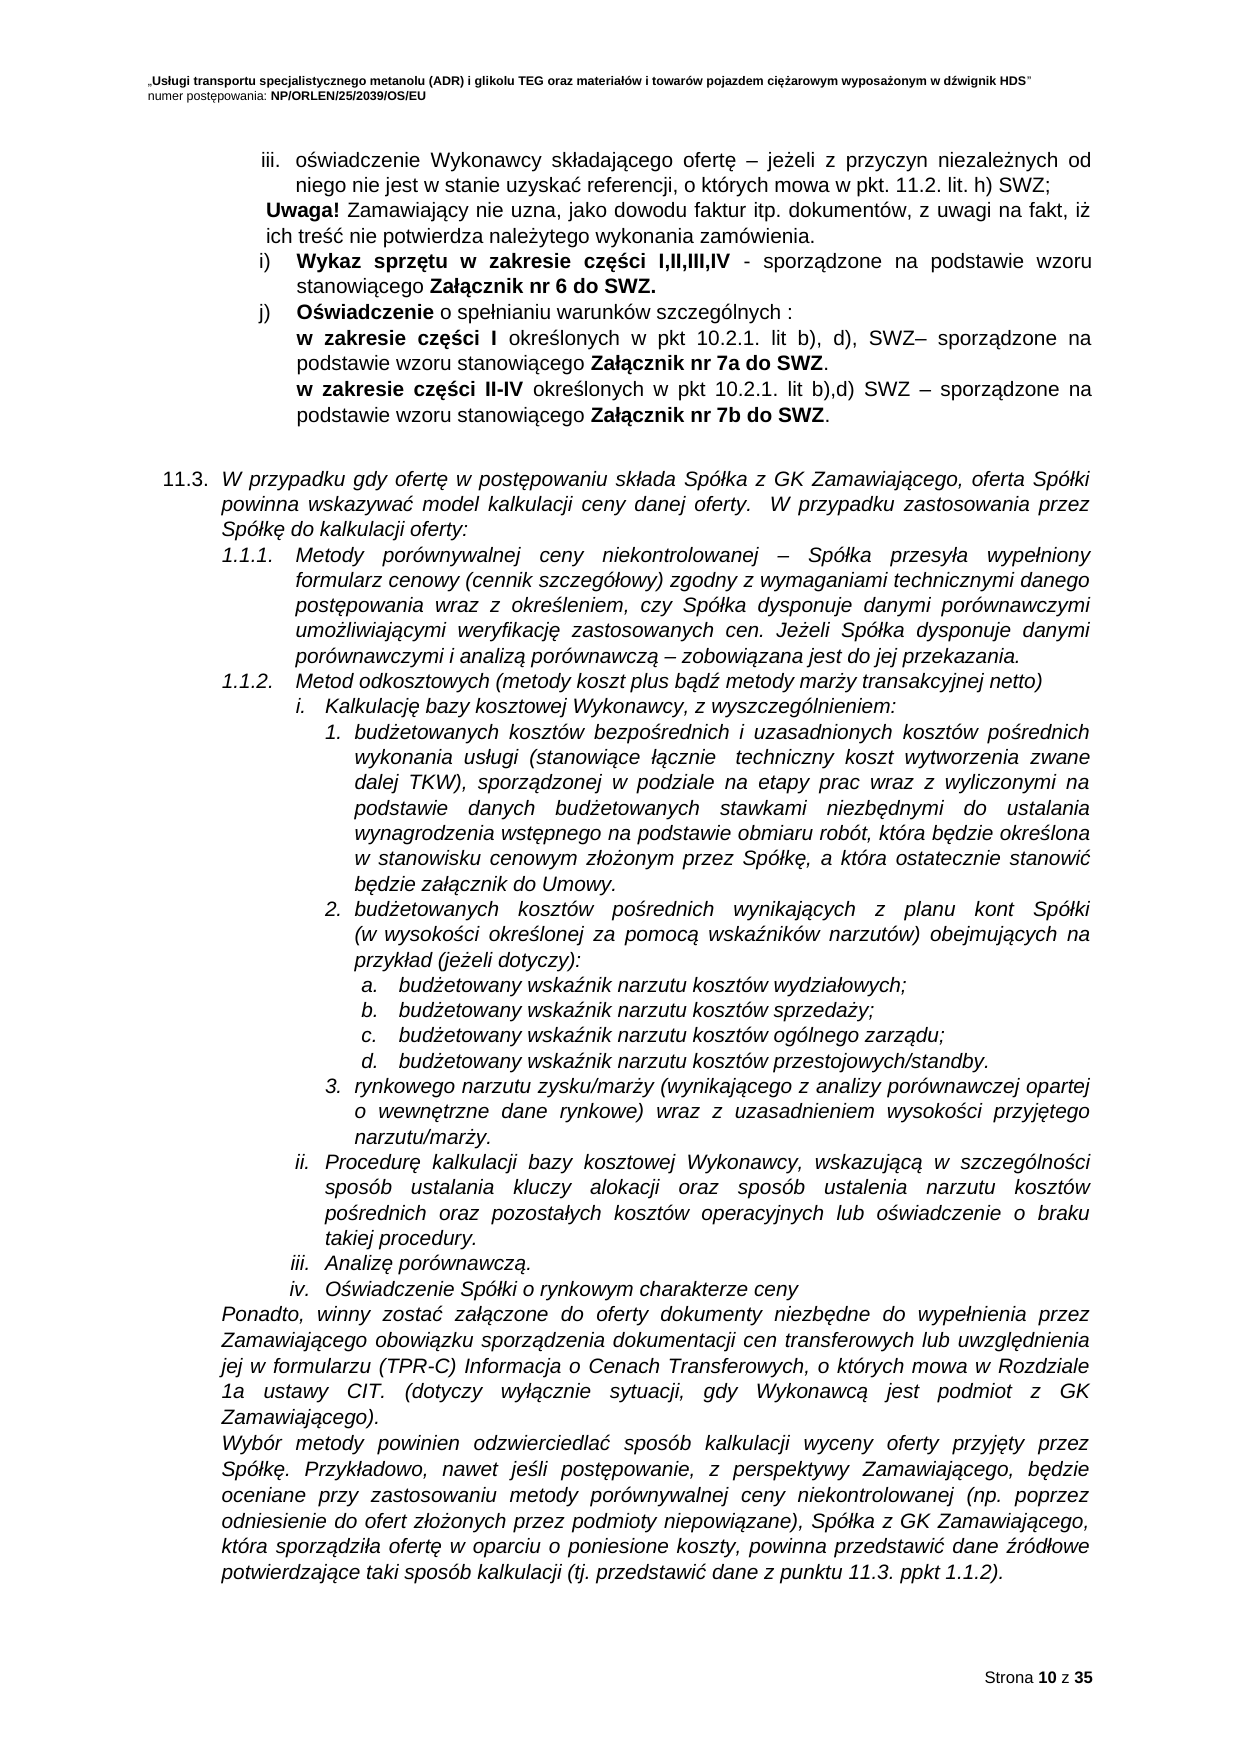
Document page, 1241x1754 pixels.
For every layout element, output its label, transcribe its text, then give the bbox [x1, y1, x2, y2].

list Kalkulację bazy kosztowej Wykonawcy, z wyszczególnieniem: [306, 694, 1093, 718]
list budżetowany wskaźnik narzutu kosztów sprzedaży; [361, 998, 1093, 1022]
list Ponadto, winny zostać załączone do oferty dokumenty niezbędne do wypełnienia przez Zamawiającego obowiązku sporządzenia dokumentacji cen transferowych lub uwzględnienia jej w formularzu (TPR-C) Informacja o Cenach Transferowych, o których mowa w Rozdziale 1a ustawy CIT. (dotyczy wyłącznie sytuacji, gdy Wykonawcą jest podmiot z GK Zamawiającego). [221, 1302, 1093, 1429]
list Oświadczenie Spółki o rynkowym charakterze ceny [310, 1276, 1093, 1300]
list budżetowany wskaźnik narzutu kosztów wydziałowych; [361, 973, 1093, 997]
list budżetowany wskaźnik narzutu kosztów przestojowych/standby. [361, 1049, 1093, 1073]
list w zakresie części I określonych w pkt 10.2.1. lit b), d), SWZ– sporządzone na podstawie wzoru stanowiącego Załącznik nr 7a do SWZ. [296, 325, 1093, 375]
list budżetowany wskaźnik narzutu kosztów ogólnego zarządu; [361, 1023, 1093, 1047]
list rynkowego narzutu zysku/marży (wynikającego z analizy porównawczej opartej o wewnętrzne dane rynkowe) wraz z uzasadnieniem wysokości przyjętego narzutu/marży. [325, 1074, 1093, 1148]
list budżetowanych kosztów pośrednich wynikających z planu kont Spółki (w wysokości określonej za pomocą wskaźników narzutów) obejmujących na przykład (jeżeli dotyczy): [325, 897, 1093, 971]
list Metod odkosztowych (metody koszt plus bądź metody marży transakcyjnej netto) [222, 669, 1093, 693]
list oświadczenie Wykonawcy składającego ofertę – jeżeli z przyczyn niezależnych od niego nie jest w stanie uzyskać referencji, o których mowa w pkt. 11.2. lit. h) SWZ; [281, 148, 1093, 197]
list Analizę porównawczą. [310, 1251, 1093, 1275]
list Wykaz sprzętu w zakresie części I,II,III,IV - sporządzone na podstawie wzoru stanowiącego Załącznik nr 6 do SWZ. [259, 249, 1093, 298]
list Wybór metody powinien odzwierciedlać sposób kalkulacji wyceny oferty przyjęty przez Spółkę. Przykładowo, nawet jeśli postępowanie, z perspektywy Zamawiającego, będzie oceniane przy zastosowaniu metody porównywalnej ceny niekontrolowanej (np. poprzez odniesienie do ofert złożonych przez podmioty niepowiązane), Spółka z GK Zamawiającego, która sporządziła ofertę w oparciu o poniesione koszty, powinna przedstawić dane źródłowe potwierdzające taki sposób kalkulacji (tj. przedstawić dane z punktu 11.3. ppkt 1.1.2). [221, 1431, 1093, 1584]
list w zakresie części II-IV określonych w pkt 10.2.1. lit b),d) SWZ – sporządzone na podstawie wzoru stanowiącego Załącznik nr 7b do SWZ. [296, 377, 1093, 427]
list Metody porównywalnej ceny niekontrolowanej – Spółka przesyła wypełniony formularz cenowy (cennik szczegółowy) zgodny z wymaganiami technicznymi danego postępowania wraz z określeniem, czy Spółka dysponuje danymi porównawczymi umożliwiającymi weryfikację zastosowanych cen. Jeżeli Spółka dysponuje danymi porównawczymi i analizą porównawczą – zobowiązana jest do jej przekazania. [222, 542, 1093, 668]
list Procedurę kalkulacji bazy kosztowej Wykonawcy, wskazującą w szczególności sposób ustalania kluczy alokacji oraz sposób ustalenia narzutu kosztów pośrednich oraz pozostałych kosztów operacyjnych lub oświadczenie o braku takiej procedury. [310, 1150, 1093, 1250]
text Uwaga! Zamawiający nie uzna, jako dowodu faktur itp. dokumentów, z uwagi na fakt, iż ich treść nie potwierdza należytego wykonania zamówienia. [266, 198, 1093, 247]
list Oświadczenie o spełnianiu warunków szczególnych : [259, 299, 1093, 323]
list W przypadku gdy ofertę w postępowaniu składa Spółka z GK Zamawiającego, oferta Spółki powinna wskazywać model kalkulacji ceny danej oferty. W przypadku zastosowania przez Spółkę do kalkulacji oferty: [162, 466, 1093, 541]
list budżetowanych kosztów bezpośrednich i uzasadnionych kosztów pośrednich wykonania usługi (stanowiące łącznie techniczny koszt wytworzenia zwane dalej TKW), sporządzonej w podziale na etapy prac wraz z wyliczonymi na podstawie danych budżetowanych stawkami niezbędnymi do ustalania wynagrodzenia wstępnego na podstawie obmiaru robót, która będzie określona w stanowisku cenowym złożonym przez Spółkę, a która ostatecznie stanowić będzie załącznik do Umowy. [325, 719, 1093, 895]
